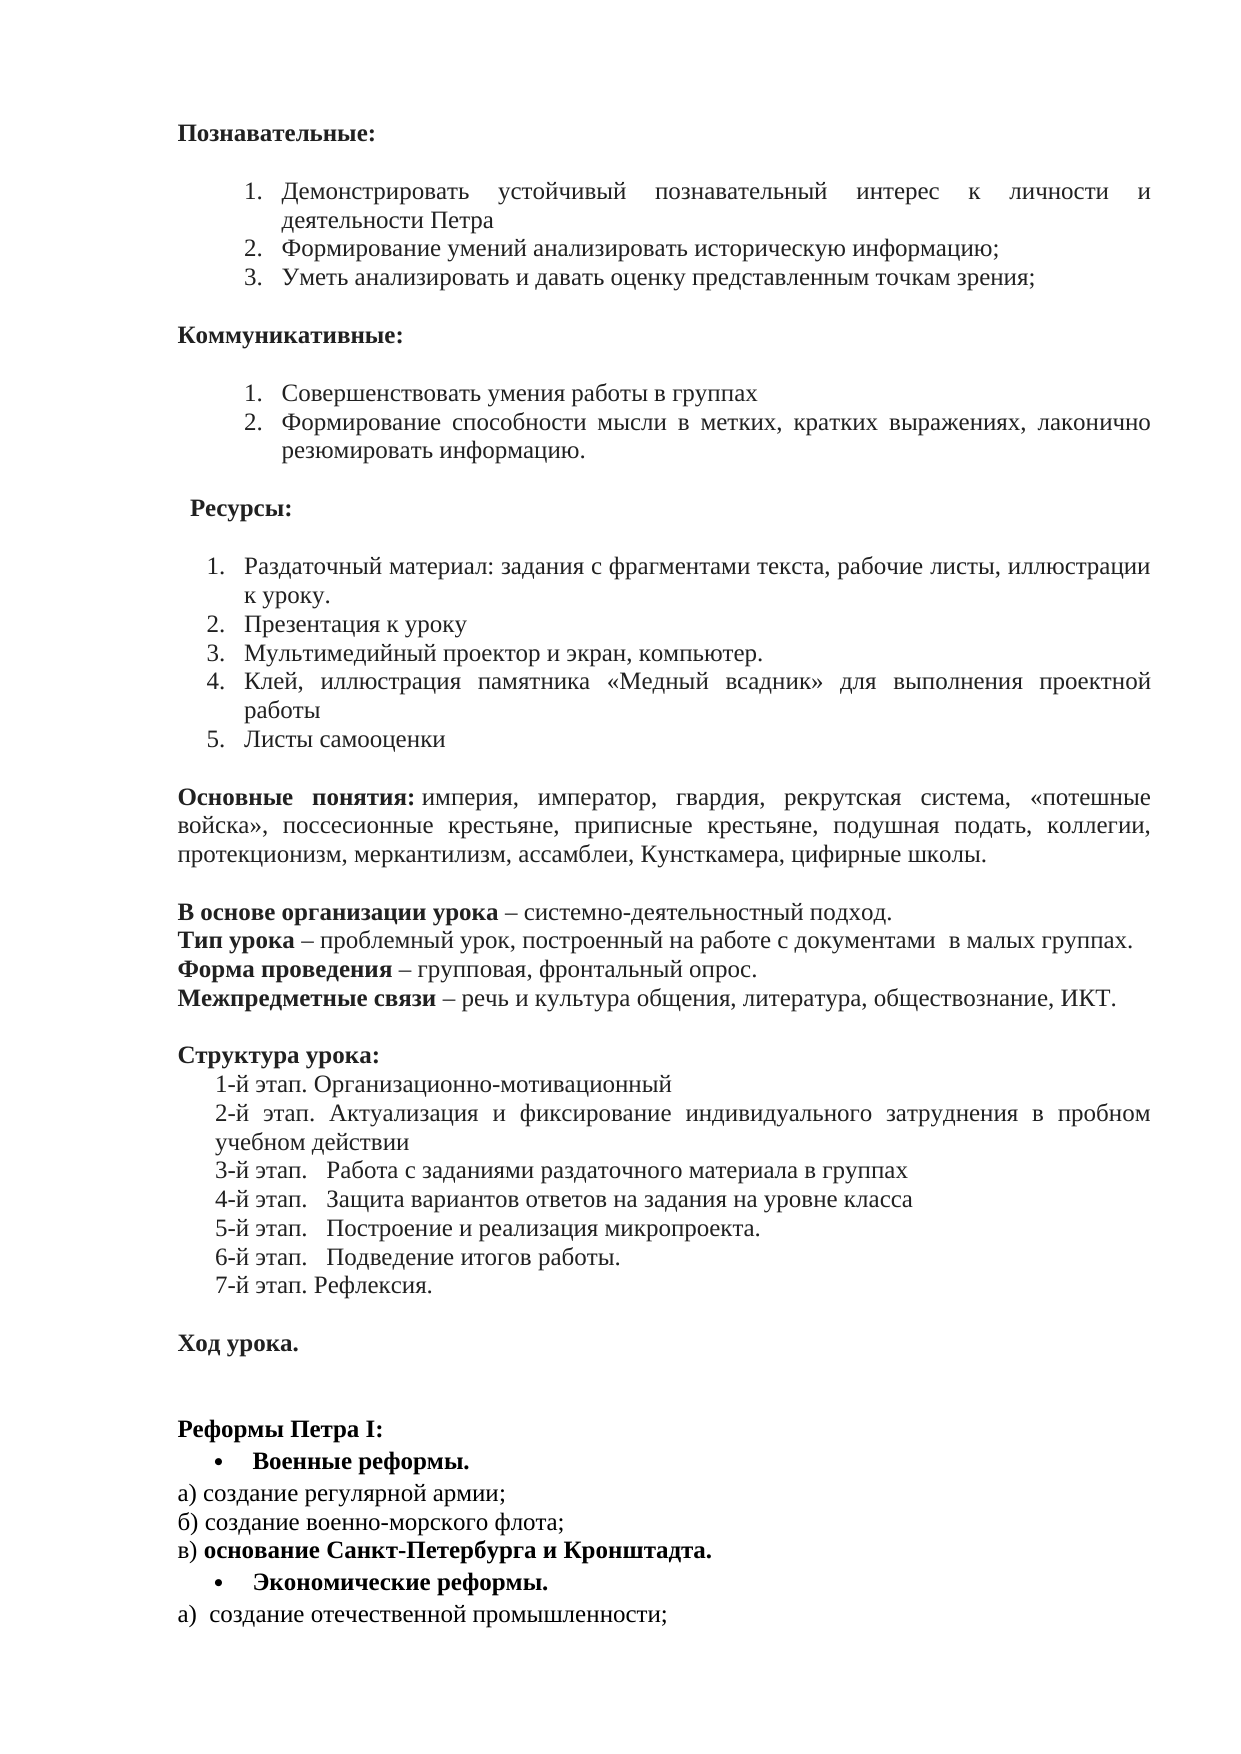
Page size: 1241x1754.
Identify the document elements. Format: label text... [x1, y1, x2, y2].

list Демонстрировать устойчивый познавательный интерес к личности и деятельности Петра [244, 176, 1152, 233]
text Коммуникативные: [177, 320, 1152, 349]
list Клей, иллюстрация памятника «Медный всадник» для выполнения проектной работы [206, 666, 1152, 724]
text Межпредметные связи – речь и культура общения, литература, обществознание, ИКТ. [177, 983, 1152, 1012]
text Структура урока: [177, 1041, 1152, 1069]
text 6-й этап. Подведение итогов работы. [215, 1242, 1152, 1271]
text Ресурсы: [177, 493, 1152, 522]
text б) создание военно-морского флота; [177, 1507, 1152, 1536]
text Ход урока. [177, 1328, 1152, 1357]
list Формирование способности мысли в метких, кратких выражениях, лаконично резюмировать информацию. [244, 407, 1152, 464]
text 2-й этап. Актуализация и фиксирование индивидуального затруднения в пробном учебном действии [215, 1098, 1152, 1156]
list Мультимедийный проектор и экран, компьютер. [206, 638, 1152, 666]
text Тип урока – проблемный урок, построенный на работе с документами в малых группах. [177, 926, 1152, 954]
text Реформы Петра I: [177, 1414, 1152, 1443]
text В основе организации урока – системно-деятельностный подход. [177, 897, 1152, 926]
text в) основание Санкт-Петербурга и Кронштадта. [177, 1536, 1152, 1564]
text 4-й этап. Защита вариантов ответов на задания на уровне класса [215, 1184, 1152, 1213]
list Листы самооценки [206, 724, 1152, 753]
list Экономические реформы. [215, 1567, 1152, 1596]
text Познавательные: [177, 118, 1152, 147]
text 7-й этап. Рефлексия. [215, 1271, 1152, 1299]
text Форма проведения – групповая, фронтальный опрос. [177, 954, 1152, 983]
list Военные реформы. [215, 1446, 1152, 1475]
text Основные понятия: империя, император, гвардия, рекрутская система, «потешные войска», поссесионные крестьяне, приписные крестьяне, подушная подать, коллегии, протекционизм, меркантилизм, ассамблеи, Кунсткамера, цифирные школы. [177, 782, 1152, 868]
text 1-й этап. Организационно-мотивационный [215, 1069, 1152, 1098]
text 5-й этап. Построение и реализация микропроекта. [215, 1213, 1152, 1242]
text 3-й этап. Работа с заданиями раздаточного материала в группах [215, 1156, 1152, 1184]
list Уметь анализировать и давать оценку представленным точкам зрения; [244, 262, 1152, 291]
list Раздаточный материал: задания с фрагментами текста, рабочие листы, иллюстрации к уроку. [206, 551, 1152, 609]
list Совершенствовать умения работы в группах [244, 378, 1152, 407]
text а) создание регулярной армии; [177, 1478, 1152, 1507]
list Формирование умений анализировать историческую информацию; [244, 233, 1152, 262]
text а) создание отечественной промышленности; [177, 1599, 1152, 1628]
list Презентация к уроку [206, 609, 1152, 638]
